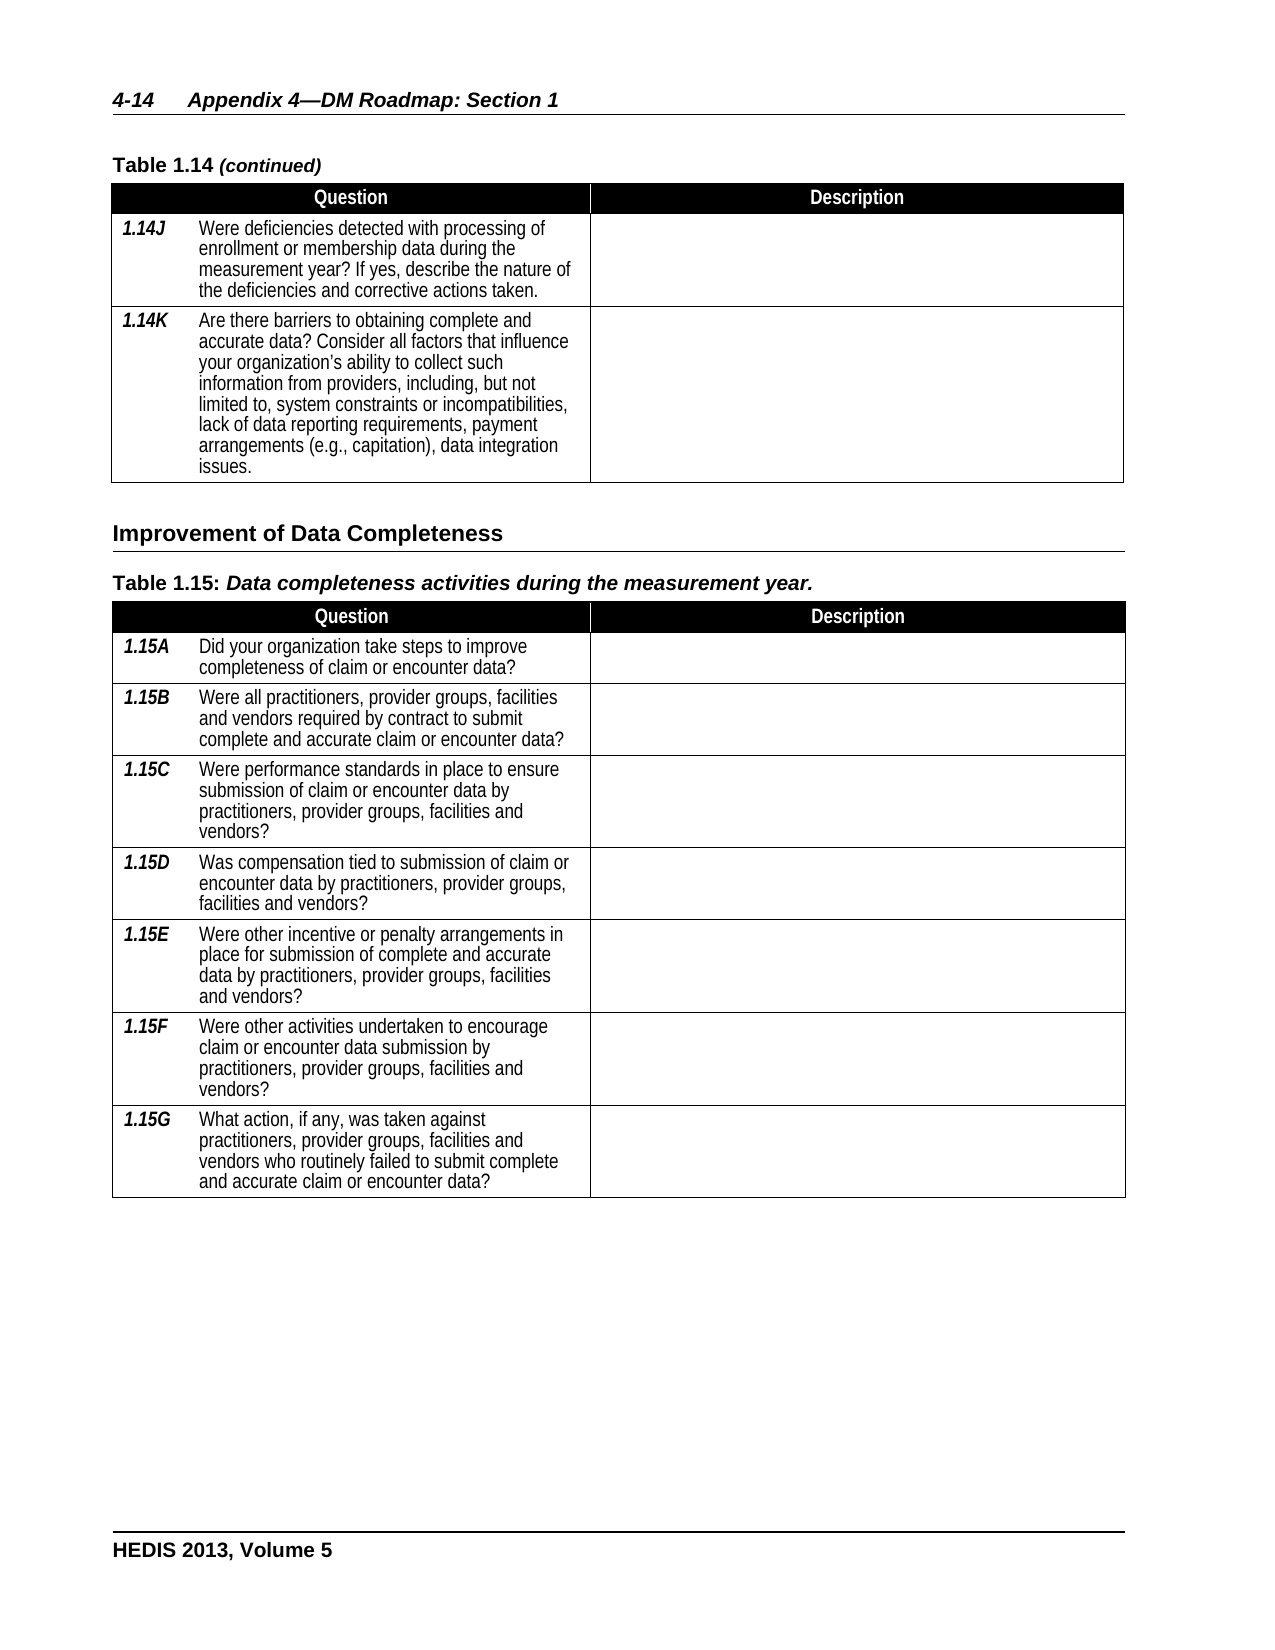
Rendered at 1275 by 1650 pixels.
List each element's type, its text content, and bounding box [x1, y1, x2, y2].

table_cell What action, if any, was taken against practitioners, provider groups, facilities and vendors who routinely failed to submit complete and accurate claim or encounter data? [188, 1106, 590, 1197]
text Table 1.14 (continued) [112, 153, 1125, 177]
table_cell [591, 756, 1125, 847]
table_cell 1.15A [113, 633, 188, 683]
table_cell 1.15E [113, 920, 188, 1012]
table_header Question [113, 603, 590, 632]
table_header Description [591, 184, 1123, 213]
table_header Description [591, 603, 1125, 632]
table_cell Were all practitioners, provider groups, facilities and vendors required by contract to submit complete and accurate claim or encounter data? [188, 684, 590, 754]
table_header Question [112, 184, 590, 213]
table_cell 1.14K [112, 307, 187, 482]
table_cell Was compensation tied to submission of claim or encounter data by practitioners, provider groups, facilities and vendors? [188, 848, 590, 919]
table_cell [591, 1013, 1125, 1104]
table_cell 1.15B [113, 684, 188, 754]
table_cell [591, 920, 1125, 1012]
table_cell Were deficiencies detected with processing of enrollment or membership data during the measurement year? If yes, describe the nature of the deficiencies and corrective actions taken. [188, 214, 590, 306]
table_cell Were performance standards in place to ensure submission of claim or encounter data by practitioners, provider groups, facilities and vendors? [188, 756, 590, 847]
table_cell [591, 684, 1125, 754]
table_cell Did your organization take steps to improve completeness of claim or encounter data? [188, 633, 590, 683]
table_cell [591, 1106, 1125, 1197]
table_cell 1.14J [112, 214, 187, 306]
text Table 1.15: Data completeness activities during the measurement year. [112, 571, 1125, 595]
table_cell Are there barriers to obtaining complete and accurate data? Consider all factors that influence your organization’s ability to collect such information from providers, including, but not limited to, system constraints or incompatibilities, lack of data reporting requirements, payment arrangements (e.g., capitation), data integration issues. [188, 307, 590, 482]
table_cell 1.15D [113, 848, 188, 919]
table_cell [591, 633, 1125, 683]
table_cell Were other incentive or penalty arrangements in place for submission of complete and accurate data by practitioners, provider groups, facilities and vendors? [188, 920, 590, 1012]
table_cell Were other activities undertaken to encourage claim or encounter data submission by practitioners, provider groups, facilities and vendors? [188, 1013, 590, 1104]
table_cell 1.15G [113, 1106, 188, 1197]
table_cell [591, 214, 1123, 306]
table_cell [591, 848, 1125, 919]
table_cell [591, 307, 1123, 482]
table_cell 1.15F [113, 1013, 188, 1104]
text Improvement of Data Completeness [112, 520, 1125, 552]
table_cell 1.15C [113, 756, 188, 847]
